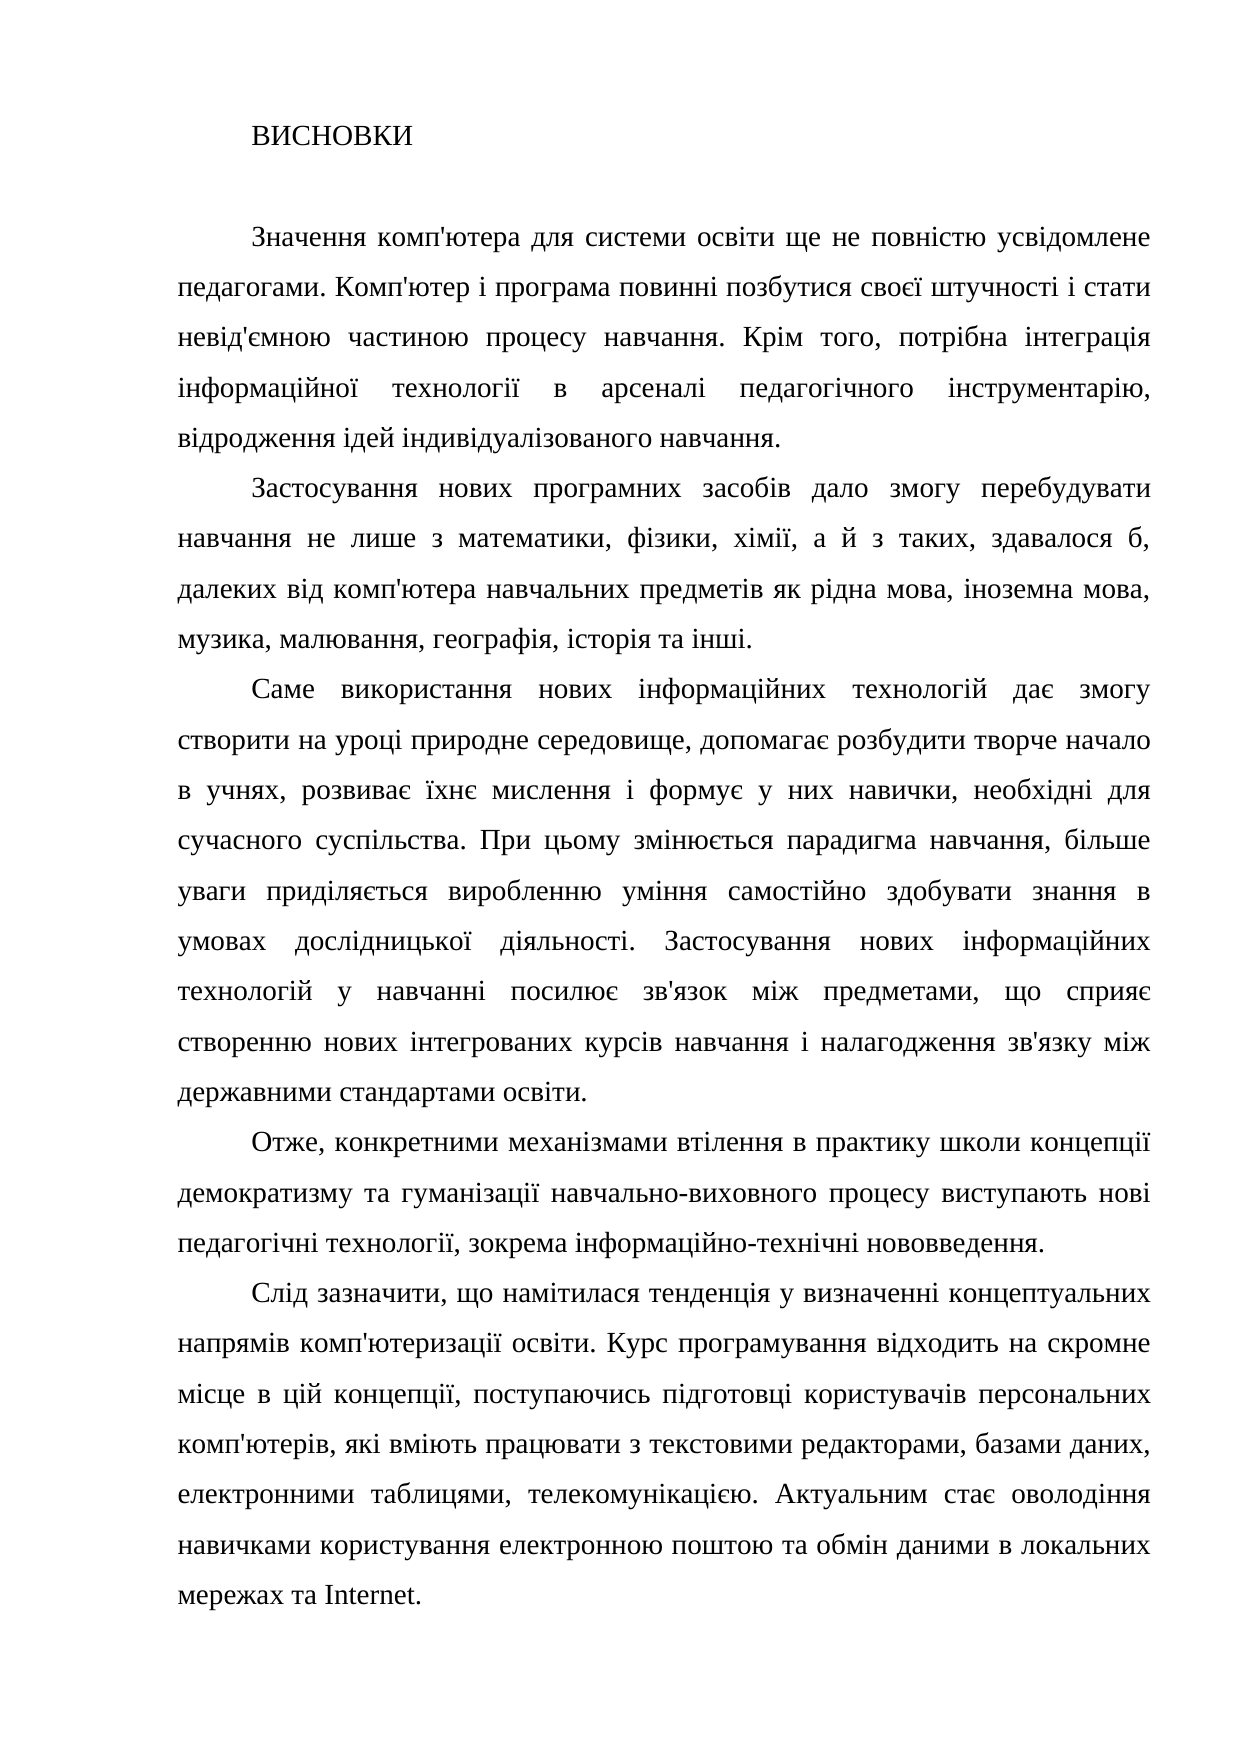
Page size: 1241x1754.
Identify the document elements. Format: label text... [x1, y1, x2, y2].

text Саме використання нових інформаційних технологій дає змогу створити на уроці природне середовище, допомагає розбудити творче начало в учнях, розвиває їхнє мислення і формує у них навички, необхідні для сучасного суспільства. При цьому змінюється парадигма навчання, більше уваги приділяється виробленню уміння самостійно здобувати знання в умовах дослідницької діяльності. Застосування нових інформаційних технологій у навчанні посилює зв'язок між предметами, що сприяє створенню нових інтегрованих курсів навчання і налагодження зв'язку між державними стандартами освіти. [177, 672, 1152, 1108]
text Застосування нових програмних засобів дало змогу перебудувати навчання не лише з математики, фізики, хімії, а й з таких, здавалося б, далеких від комп'ютера навчальних предметів як рідна мова, іноземна мова, музика, малювання, географія, історія та інші. [177, 470, 1152, 655]
subtitle ВИСНОВКИ [177, 118, 1152, 152]
text Отже, конкретними механізмами втілення в практику школи концепції демократизму та гуманізації навчально-виховного процесу виступають нові педагогічні технології, зокрема інформаційно-технічні нововведення. [177, 1124, 1152, 1258]
text Значення комп'ютера для системи освіти ще не повністю усвідомлене педагогами. Комп'ютер і програма повинні позбутися своєї штучності і стати невід'ємною частиною процесу навчання. Крім того, потрібна інтеграція інформаційної технології в арсеналі педагогічного інструментарію, відродження ідей індивідуалізованого навчання. [177, 219, 1152, 453]
text Слід зазначити, що намітилася тенденція у визначенні концептуальних напрямів комп'ютеризації освіти. Курс програмування відходить на скромне місце в цій концепції, поступаючись підготовці користувачів персональних комп'ютерів, які вміють працювати з текстовими редакторами, базами даних, електронними таблицями, телекомунікацією. Актуальним стає оволодіння навичками користування електронною поштою та обмін даними в локальних мережах та Internet. [177, 1275, 1152, 1611]
